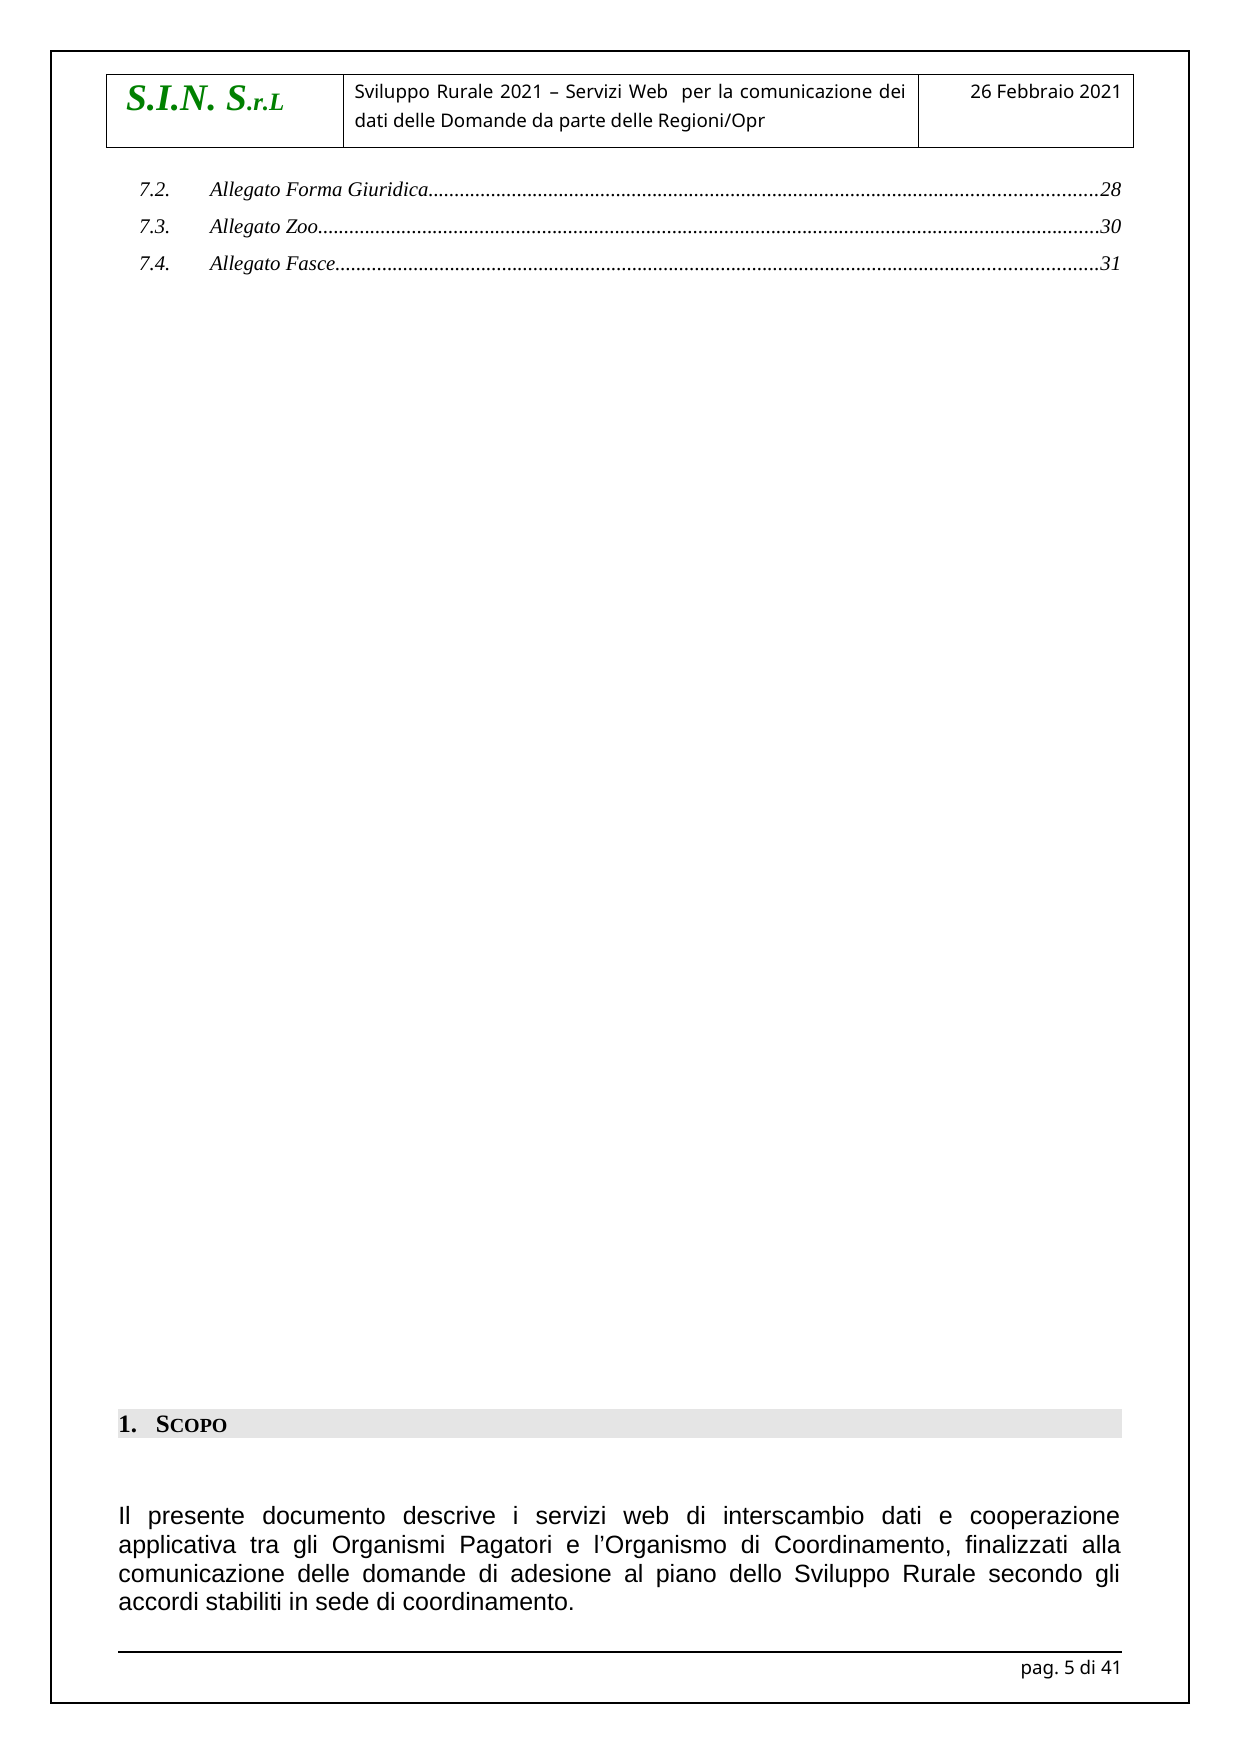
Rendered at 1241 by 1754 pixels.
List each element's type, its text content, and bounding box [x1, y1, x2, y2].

text Il presente documento descrive i servizi web di interscambio dati e cooperazione applicativa tra gli Organismi Pagatori e l’Organismo di Coordinamento, finalizzati alla comunicazione delle domande di adesione al piano dello Sviluppo Rurale secondo gli accordi stabiliti in sede di coordinamento. [118, 1501, 1122, 1616]
text 7.2. Allegato Forma Giuridica 28 [139, 177, 1122, 201]
list Scopo [118, 1409, 1122, 1438]
text 7.3. Allegato Zoo 30 [139, 214, 1122, 238]
text 7.4. Allegato Fasce 31 [139, 251, 1122, 274]
